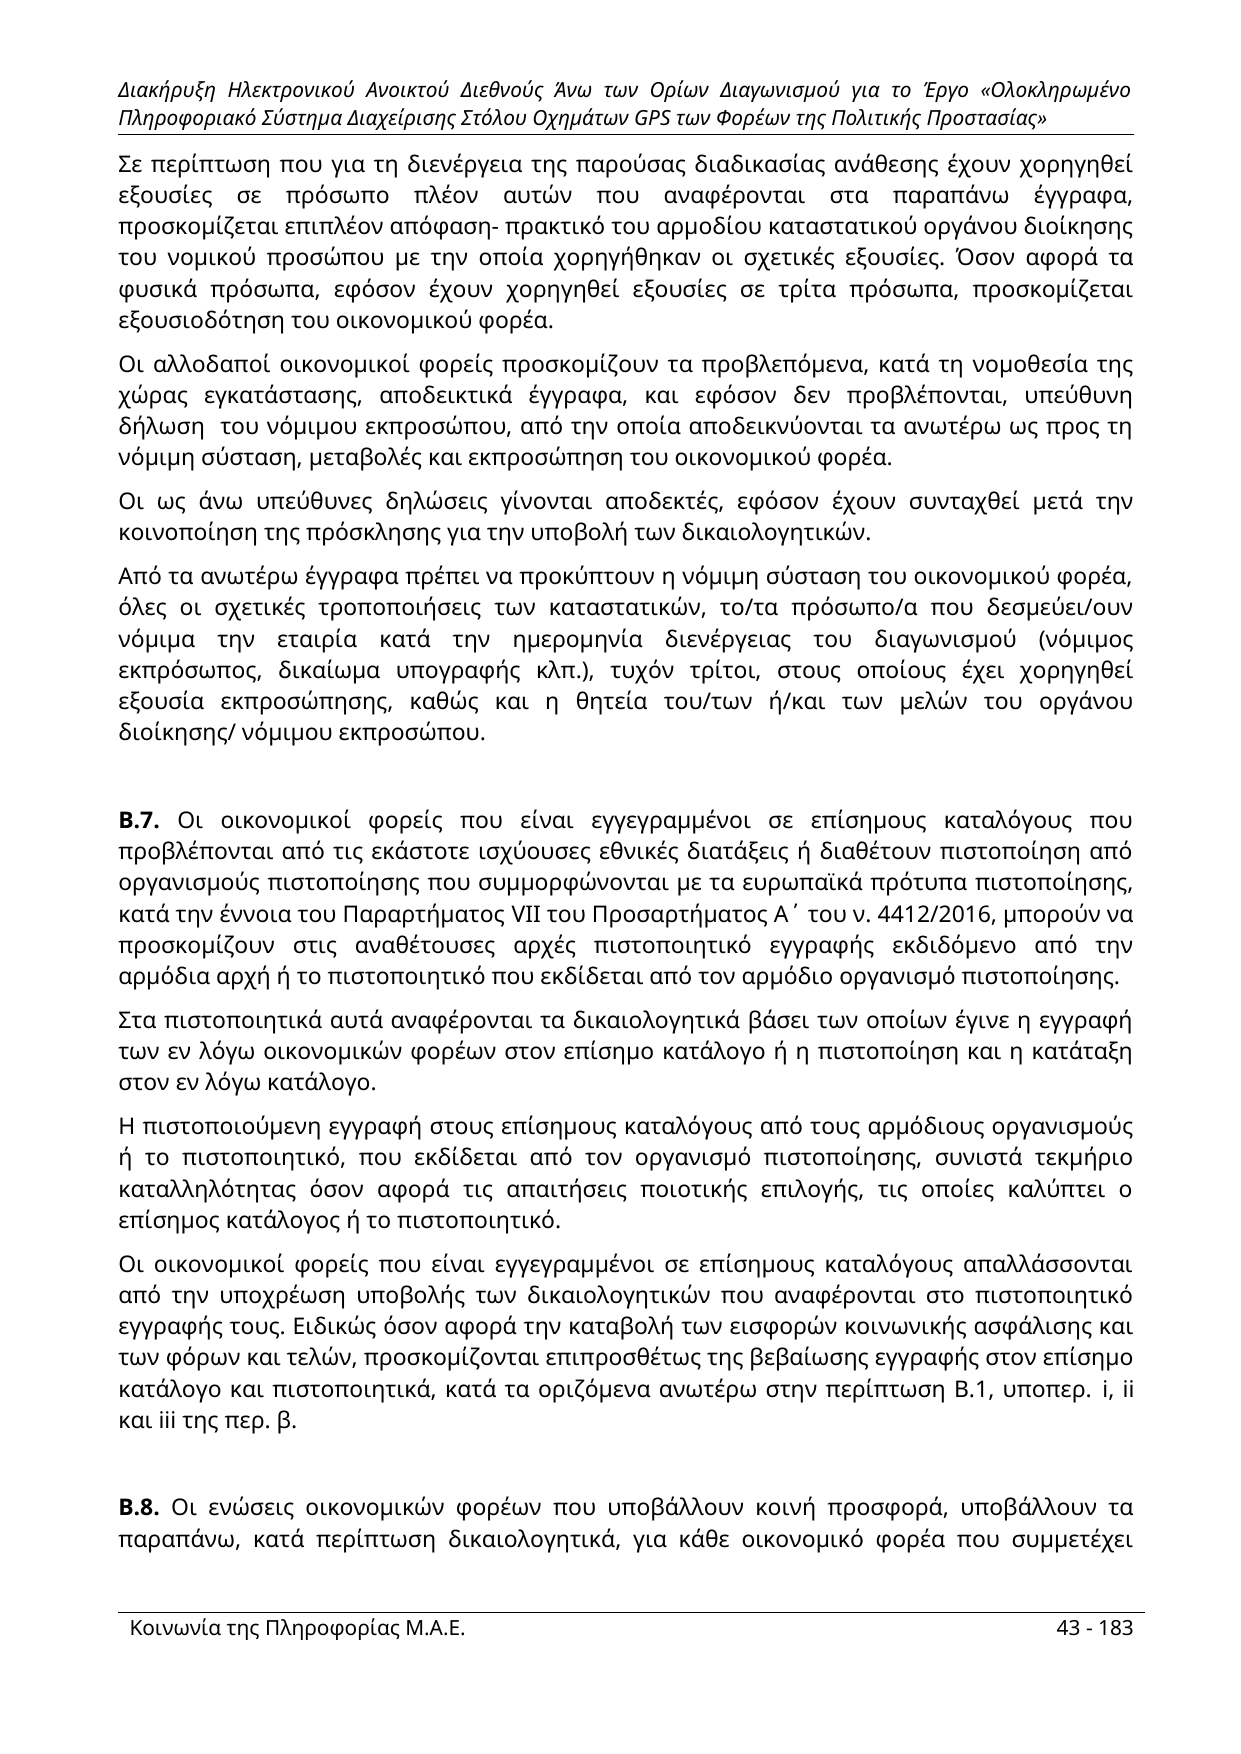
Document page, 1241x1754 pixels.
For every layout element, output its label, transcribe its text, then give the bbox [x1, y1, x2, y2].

text Οι οικονομικοί φορείς που είναι εγγεγραμμένοι σε επίσημους καταλόγους απαλλάσσονται από την υποχρέωση υποβολής των δικαιολογητικών που αναφέρονται στο πιστοποιητικό εγγραφής τους. Ειδικώς όσον αφορά την καταβολή των εισφορών κοινωνικής ασφάλισης και των φόρων και τελών, προσκομίζονται επιπροσθέτως της βεβαίωσης εγγραφής στον επίσημο κατάλογο και πιστοποιητικά, κατά τα οριζόμενα ανωτέρω στην περίπτωση Β.1, υποπερ. i, ii και iii της περ. β. [118, 1247, 1134, 1435]
text Από τα ανωτέρω έγγραφα πρέπει να προκύπτουν η νόμιμη σύσταση του οικονομικού φορέα, όλες οι σχετικές τροποποιήσεις των καταστατικών, το/τα πρόσωπο/α που δεσμεύει/ουν νόμιμα την εταιρία κατά την ημερομηνία διενέργειας του διαγωνισμού (νόμιμος εκπρόσωπος, δικαίωμα υπογραφής κλπ.), τυχόν τρίτοι, στους οποίους έχει χορηγηθεί εξουσία εκπροσώπησης, καθώς και η θητεία του/των ή/και των μελών του οργάνου διοίκησης/ νόμιμου εκπροσώπου. [118, 560, 1134, 747]
text Στα πιστοποιητικά αυτά αναφέρονται τα δικαιολογητικά βάσει των οποίων έγινε η εγγραφή των εν λόγω οικονομικών φορέων στον επίσημο κατάλογο ή η πιστοποίηση και η κατάταξη στον εν λόγω κατάλογο. [118, 1004, 1134, 1097]
text Σε περίπτωση που για τη διενέργεια της παρούσας διαδικασίας ανάθεσης έχουν χορηγηθεί εξουσίες σε πρόσωπο πλέον αυτών που αναφέρονται στα παραπάνω έγγραφα, προσκομίζεται επιπλέον απόφαση- πρακτικό του αρμοδίου καταστατικού οργάνου διοίκησης του νομικού προσώπου με την οποία χορηγήθηκαν οι σχετικές εξουσίες. Όσον αφορά τα φυσικά πρόσωπα, εφόσον έχουν χορηγηθεί εξουσίες σε τρίτα πρόσωπα, προσκομίζεται εξουσιοδότηση του οικονομικού φορέα. [118, 147, 1134, 335]
text Η πιστοποιούμενη εγγραφή στους επίσημους καταλόγους από τους αρμόδιους οργανισμούς ή το πιστοποιητικό, που εκδίδεται από τον οργανισμό πιστοποίησης, συνιστά τεκμήριο καταλληλότητας όσον αφορά τις απαιτήσεις ποιοτικής επιλογής, τις οποίες καλύπτει ο επίσημος κατάλογος ή το πιστοποιητικό. [118, 1110, 1134, 1235]
text Β.7. Οι οικονομικοί φορείς που είναι εγγεγραμμένοι σε επίσημους καταλόγους που προβλέπονται από τις εκάστοτε ισχύουσες εθνικές διατάξεις ή διαθέτουν πιστοποίηση από οργανισμούς πιστοποίησης που συμμορφώνονται με τα ευρωπαϊκά πρότυπα πιστοποίησης, κατά την έννοια του Παραρτήματος VII του Προσαρτήματος Α΄ του ν. 4412/2016, μπορούν να προσκομίζουν στις αναθέτουσες αρχές πιστοποιητικό εγγραφής εκδιδόμενο από την αρμόδια αρχή ή το πιστοποιητικό που εκδίδεται από τον αρμόδιο οργανισμό πιστοποίησης. [118, 804, 1134, 991]
text Οι αλλοδαποί οικονομικοί φορείς προσκομίζουν τα προβλεπόμενα, κατά τη νομοθεσία της χώρας εγκατάστασης, αποδεικτικά έγγραφα, και εφόσον δεν προβλέπονται, υπεύθυνη δήλωση του νόμιμου εκπροσώπου, από την οποία αποδεικνύονται τα ανωτέρω ως προς τη νόμιμη σύσταση, μεταβολές και εκπροσώπηση του οικονομικού φορέα. [118, 347, 1134, 472]
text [118, 1491, 1134, 1554]
text Οι ως άνω υπεύθυνες δηλώσεις γίνονται αποδεκτές, εφόσον έχουν συνταχθεί μετά την κοινοποίηση της πρόσκλησης για την υποβολή των δικαιολογητικών. [118, 485, 1134, 547]
